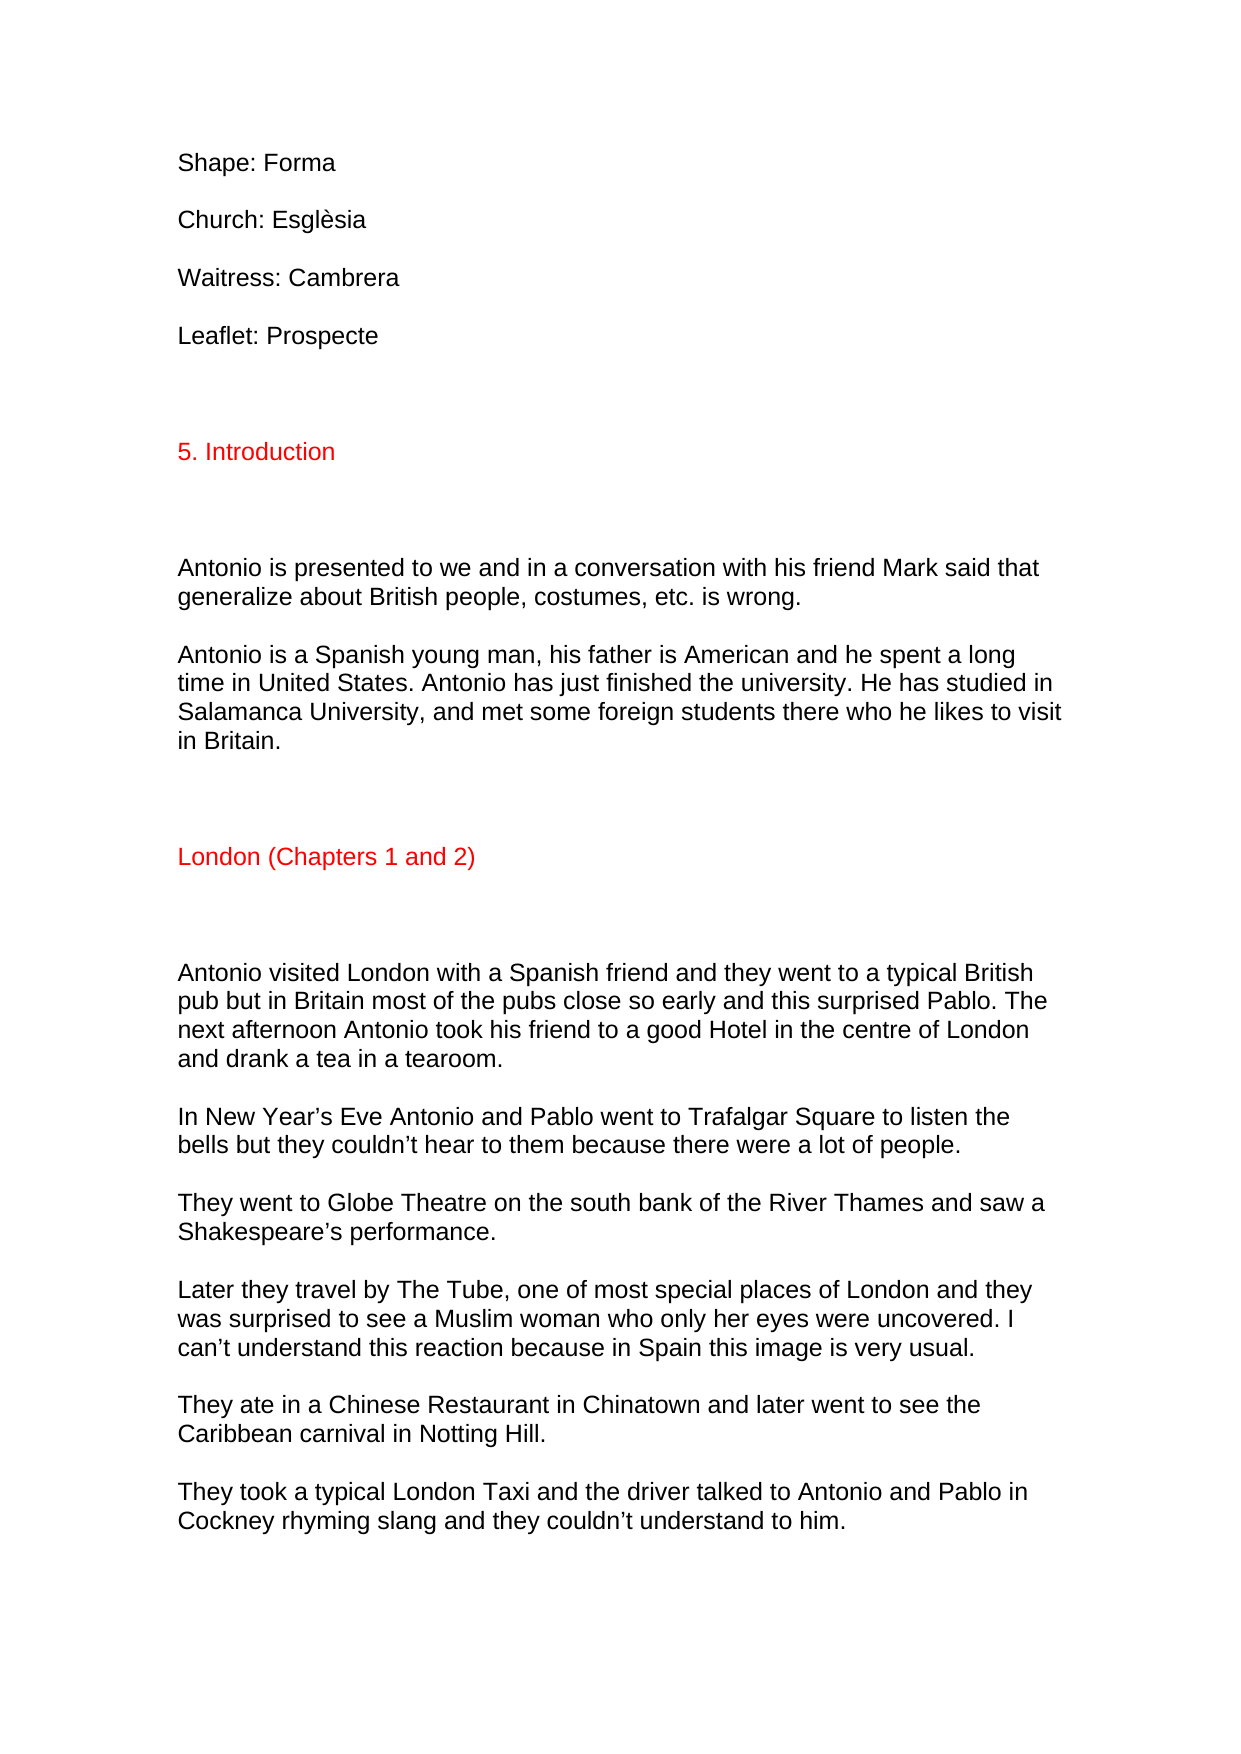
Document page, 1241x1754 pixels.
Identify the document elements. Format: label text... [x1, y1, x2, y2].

text 5. Introduction [177, 437, 1063, 466]
text Later they travel by The Tube, one of most special places of London and they was surprised to see a Muslim woman who only her eyes were uncovered. I can’t understand this reaction because in Spain this image is very usual. [177, 1275, 1063, 1361]
text They ate in a Chinese Restaurant in Chinatown and later went to see the Caribbean carnival in Notting Hill. [177, 1391, 1063, 1448]
text Antonio visited London with a Spanish friend and they went to a typical British pub but in Britain most of the pubs close so early and this surprised Pablo. The next afternoon Antonio took his friend to a good Hotel in the centre of London and drank a tea in a tearoom. [177, 958, 1063, 1073]
text Antonio is presented to we and in a conversation with his friend Mark said that generalize about British people, costumes, etc. is wrong. [177, 553, 1063, 611]
text Waitress: Cambrera [177, 263, 1063, 292]
text In New Year’s Eve Antonio and Pablo went to Trafalgar Square to listen the bells but they couldn’t hear to them because there were a lot of people. [177, 1102, 1063, 1159]
text They went to Globe Theatre on the south bank of the River Thames and saw a Shakespeare’s performance. [177, 1188, 1063, 1246]
text Shape: Forma [177, 148, 1063, 176]
text London (Chapters 1 and 2) [177, 842, 1063, 871]
text Church: Esglèsia [177, 206, 1063, 234]
text Antonio is a Spanish young man, his father is American and he spent a long time in United States. Antonio has just finished the university. He has studied in Salamanca University, and met some foreign students there who he likes to visit in Britain. [177, 640, 1063, 755]
text They took a typical London Taxi and the driver talked to Antonio and Pablo in Cockney rhyming slang and they couldn’t understand to him. [177, 1477, 1063, 1535]
text Leaflet: Prospecte [177, 321, 1063, 350]
